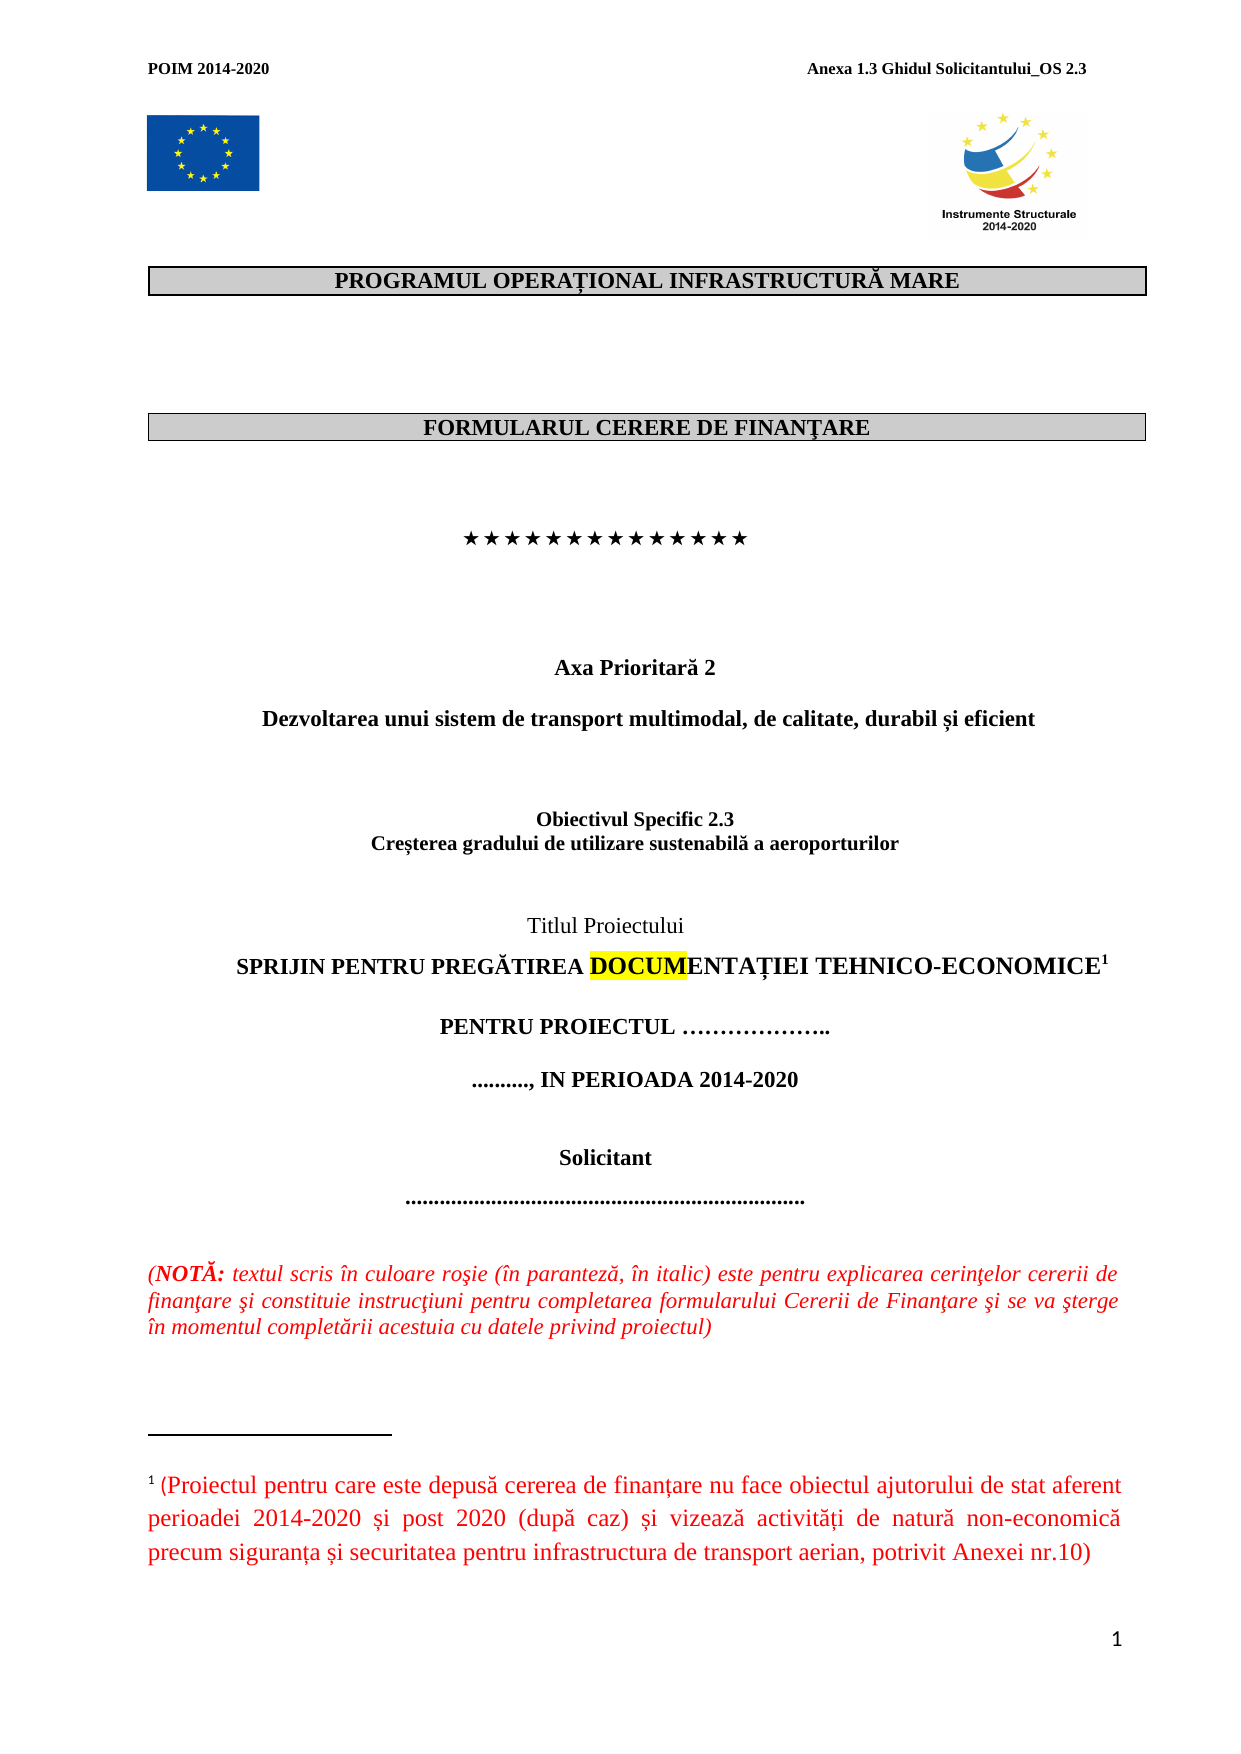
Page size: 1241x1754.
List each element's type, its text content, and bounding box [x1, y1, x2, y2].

text Obiectivul Specific 2.3 [148, 807, 1122, 831]
text Dezvoltarea unui sistem de transport multimodal, de calitate, durabil și eficient [176, 705, 1122, 731]
list SPRIJIN pentru PREGĂTIREA DOCUMENTAȚIEI TEHNICO-ECONOMICE [223, 951, 590, 980]
text Axa Prioritară 2 [148, 654, 1122, 680]
table_header PROGRAMUL OPERAȚIONAL INFRASTRUCTURĂ MARE [150, 268, 1145, 294]
text (NOTĂ: textul scris în culoare roşie (în paranteză, în italic) este pentru explicarea cerinţelor cererii de finanţare şi constituie instrucţiuni pentru completarea formularului Cererii de Finanţare şi se va şterge în momentul completării acestuia cu datele privind proiectul) [148, 1260, 1122, 1339]
text .........., IN PERIOADA 2014-2020 [148, 1066, 1122, 1092]
text pentru proiectul ……………….. [148, 1013, 1122, 1040]
text Solicitant [148, 1144, 1063, 1170]
table_header FORMULARUL CERERE DE FINANŢARE [149, 414, 1145, 440]
text Creșterea gradului de utilizare sustenabilă a aeroporturilor [148, 831, 1122, 855]
list SPRIJIN pentru PREGĂTIREA DOCUMENTAȚIEI TEHNICO-ECONOMICE [687, 951, 1122, 980]
picture [146, 115, 260, 191]
text Titlul Proiectului [148, 912, 1063, 939]
text ...................................................................... [148, 1183, 1063, 1209]
